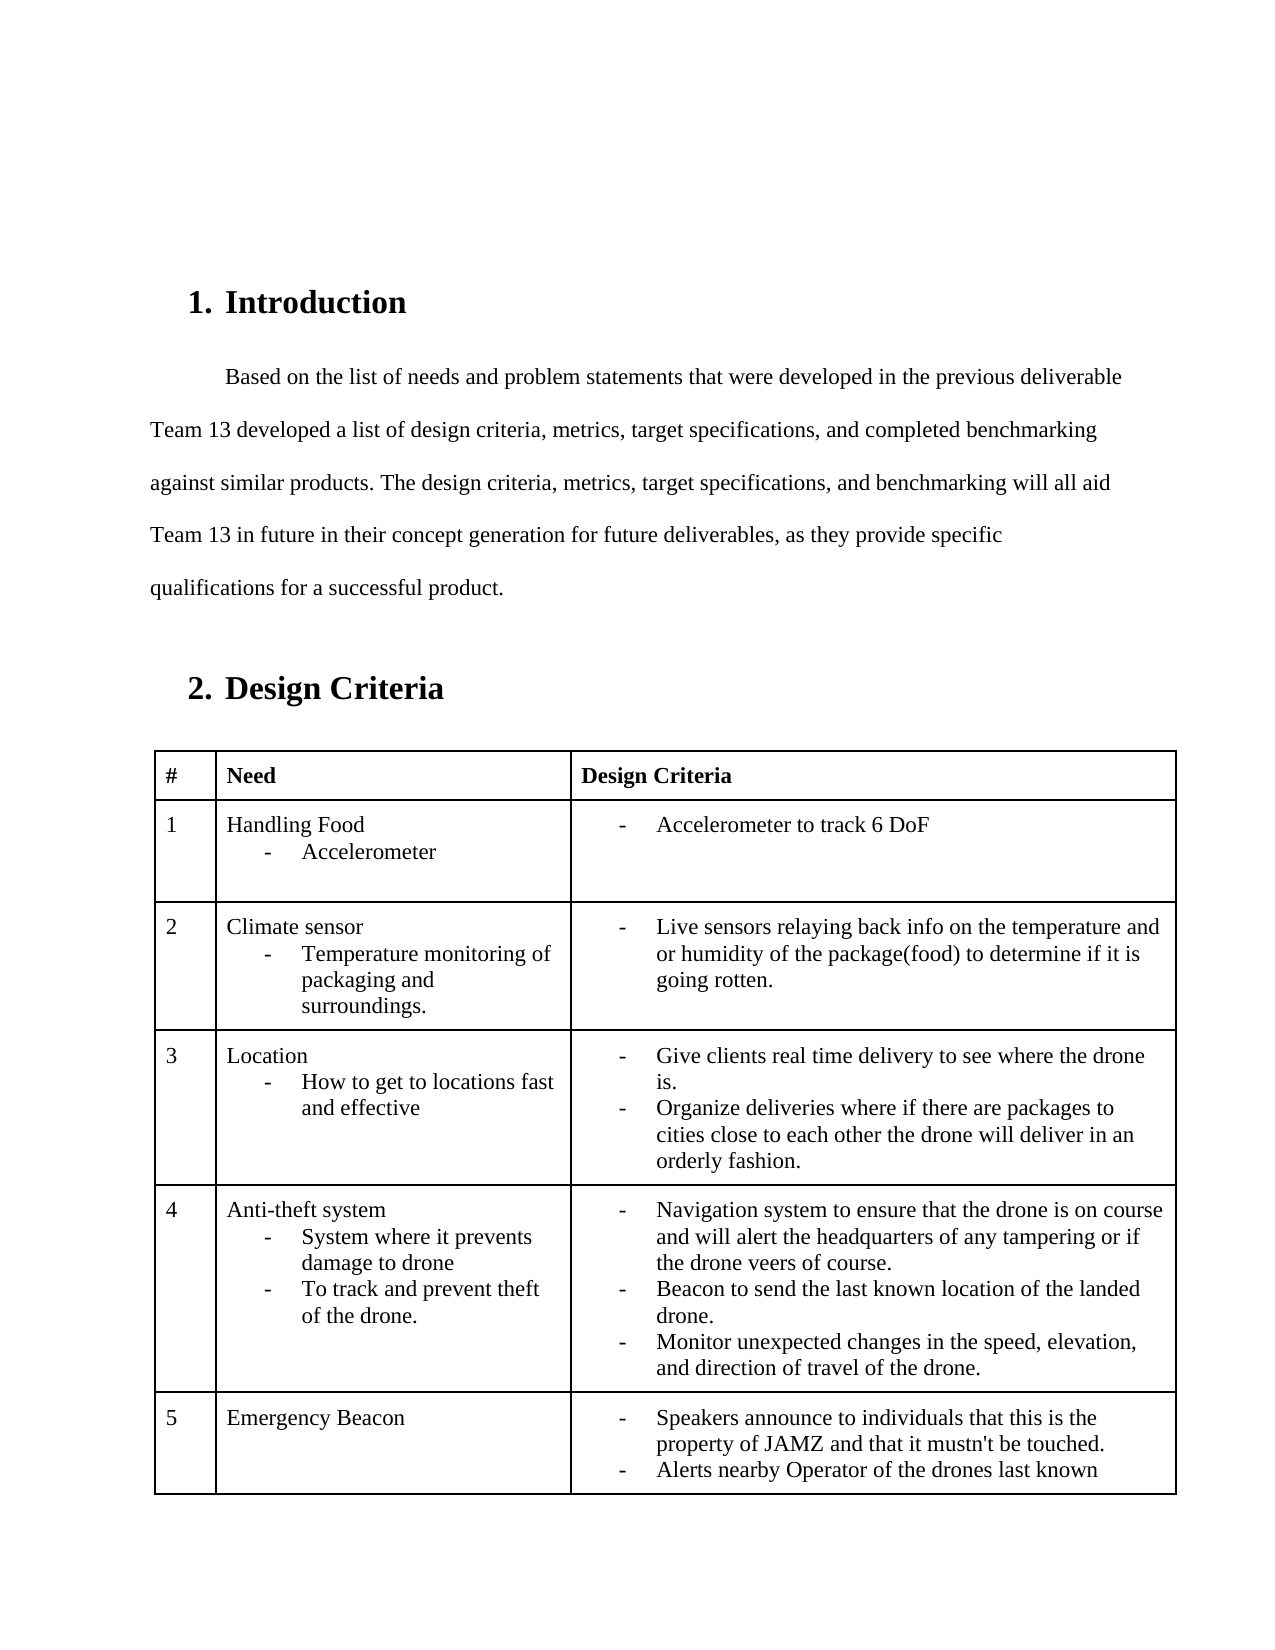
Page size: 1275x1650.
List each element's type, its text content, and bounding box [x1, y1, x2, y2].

table_cell 4 [156, 1186, 215, 1391]
table_cell Navigation system to ensure that the drone is on course and will alert the headquarters of any tampering or if the drone veers of course. Beacon to send the last known location of the landed drone. Monitor unexpected changes in the speed, elevation, and direction of travel of the drone. [572, 1186, 1175, 1391]
table_header Need [217, 752, 570, 799]
table_cell Emergency Beacon [217, 1393, 570, 1493]
table_cell Live sensors relaying back info on the temperature and or humidity of the package(food) to determine if it is going rotten. [572, 903, 1175, 1029]
table_cell Accelerometer to track 6 DoF [572, 801, 1175, 901]
text Based on the list of needs and problem statements that were developed in the previous deliverable Team 13 developed a list of design criteria, metrics, target specifications, and completed benchmarking against similar products. The design criteria, metrics, target specifications, and benchmarking will all aid Team 13 in future in their concept generation for future deliverables, as they provide specific qualifications for a successful product. [150, 363, 1125, 601]
table_cell Give clients real time delivery to see where the drone is. Organize deliveries where if there are packages to cities close to each other the drone will deliver in an orderly fashion. [572, 1031, 1175, 1184]
table_cell 5 [156, 1393, 215, 1493]
subtitle Introduction [187, 282, 1125, 321]
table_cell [572, 1393, 1175, 1493]
table_cell Anti-theft system System where it prevents damage to drone To track and prevent theft of the drone. [217, 1186, 570, 1391]
table_cell Handling Food Accelerometer [217, 801, 570, 901]
table_cell 2 [156, 903, 215, 1029]
table_header Design Criteria [572, 752, 1175, 799]
table_cell Location How to get to locations fast and effective [217, 1031, 570, 1184]
table_cell 1 [156, 801, 215, 901]
table_header # [156, 752, 215, 799]
subtitle Design Criteria [187, 668, 1125, 707]
table_cell 3 [156, 1031, 215, 1184]
table_cell Climate sensor Temperature monitoring of packaging and surroundings. [217, 903, 570, 1029]
